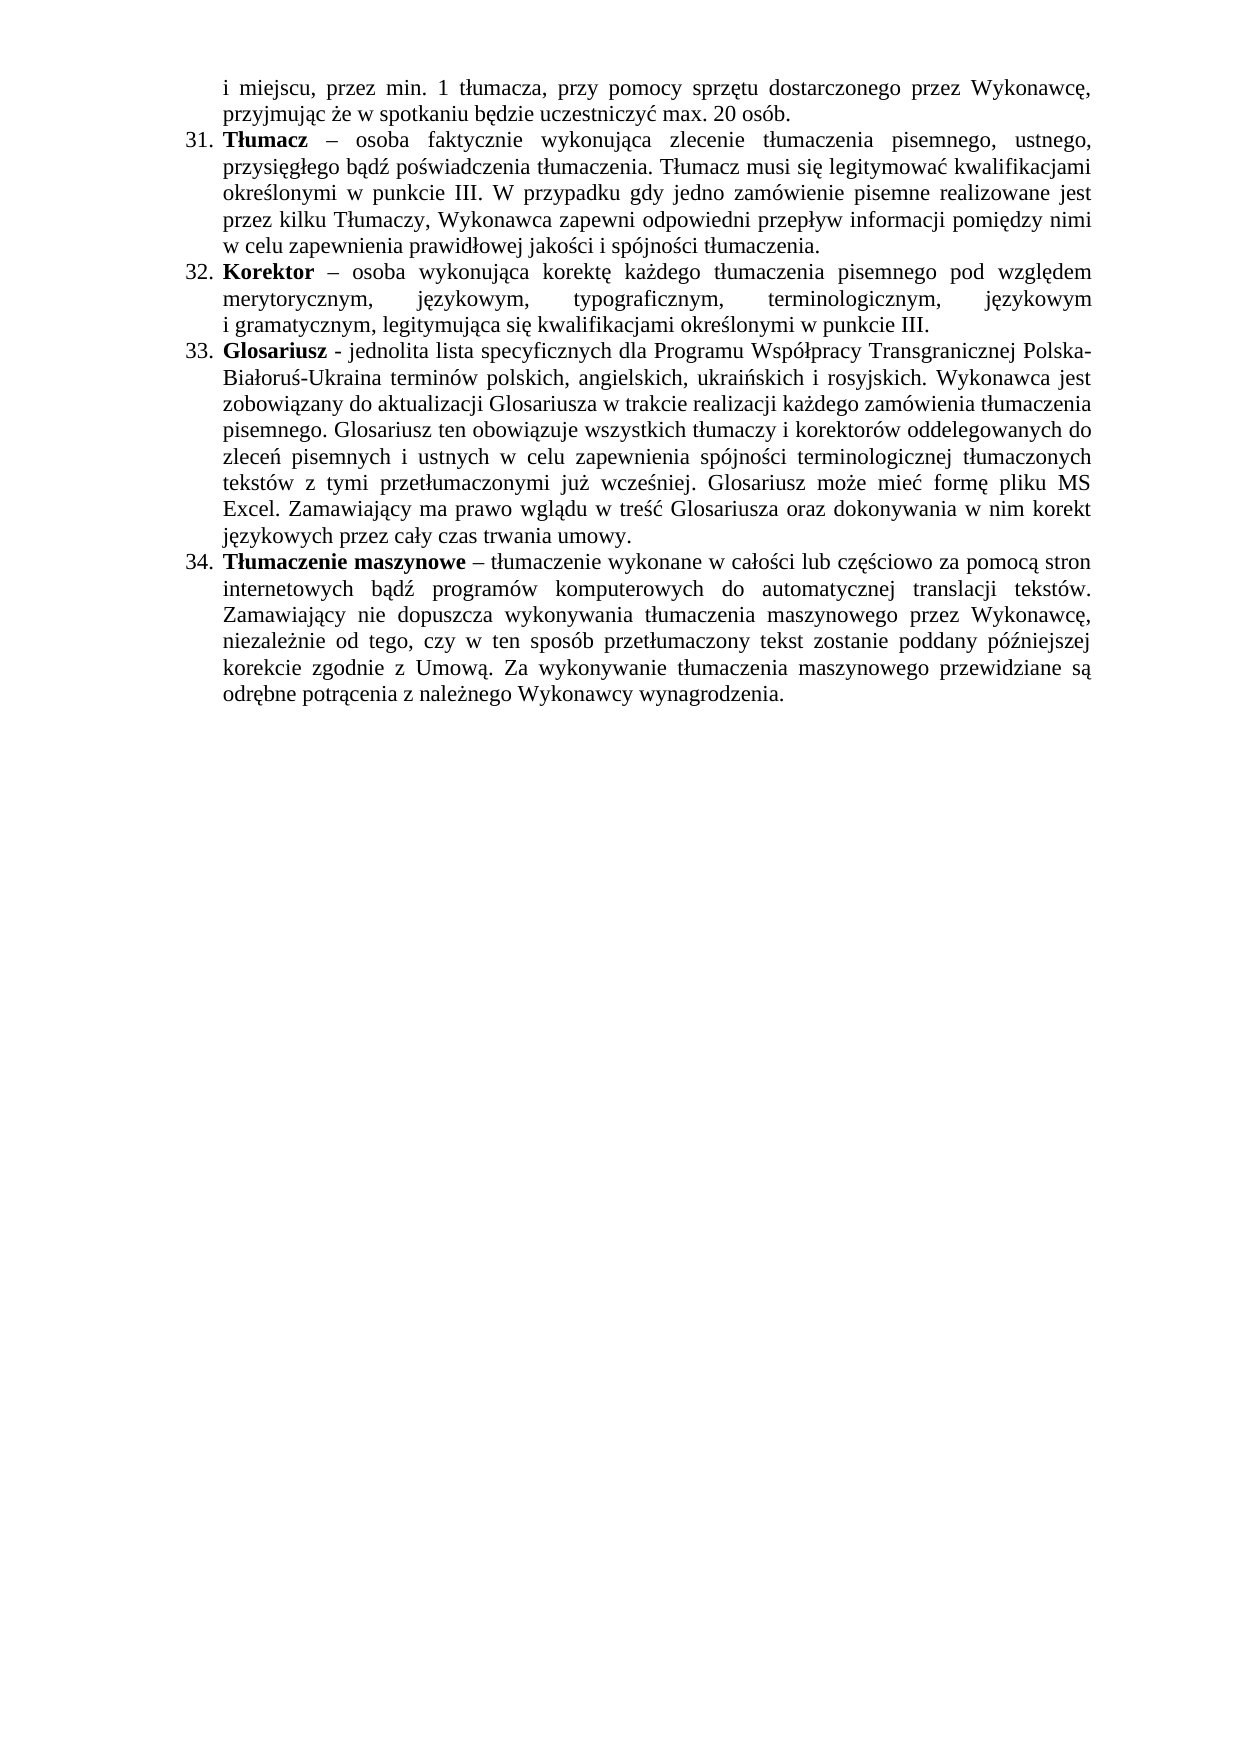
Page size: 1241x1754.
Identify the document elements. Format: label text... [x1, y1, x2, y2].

list Tłumacz – osoba faktycznie wykonująca zlecenie tłumaczenia pisemnego, ustnego, przysięgłego bądź poświadczenia tłumaczenia. Tłumacz musi się legitymować kwalifikacjami określonymi w punkcie III. W przypadku gdy jedno zamówienie pisemne realizowane jest przez kilku Tłumaczy, Wykonawca zapewni odpowiedni przepływ informacji pomiędzy nimi w celu zapewnienia prawidłowej jakości i spójności tłumaczenia. [185, 127, 1093, 258]
list Tłumaczenie maszynowe – tłumaczenie wykonane w całości lub częściowo za pomocą stron internetowych bądź programów komputerowych do automatycznej translacji tekstów. Zamawiający nie dopuszcza wykonywania tłumaczenia maszynowego przez Wykonawcę, niezależnie od tego, czy w ten sposób przetłumaczony tekst zostanie poddany późniejszej korekcie zgodnie z Umową. Za wykonywanie tłumaczenia maszynowego przewidziane są odrębne potrącenia z należnego Wykonawcy wynagrodzenia. [185, 548, 1093, 706]
list Glosariusz - jednolita lista specyficznych dla Programu Współpracy Transgranicznej Polska-Białoruś-Ukraina terminów polskich, angielskich, ukraińskich i rosyjskich. Wykonawca jest zobowiązany do aktualizacji Glosariusza w trakcie realizacji każdego zamówienia tłumaczenia pisemnego. Glosariusz ten obowiązuje wszystkich tłumaczy i korektorów oddelegowanych do zleceń pisemnych i ustnych w celu zapewnienia spójności terminologicznej tłumaczonych tekstów z tymi przetłumaczonymi już wcześniej. Glosariusz może mieć formę pliku MS Excel. Zamawiający ma prawo wglądu w treść Glosariusza oraz dokonywania w nim korekt językowych przez cały czas trwania umowy. [185, 337, 1093, 548]
list Korektor – osoba wykonująca korektę każdego tłumaczenia pisemnego pod względem merytorycznym, językowym, typograficznym, terminologicznym, językowym i gramatycznym, legitymująca się kwalifikacjami określonymi w punkcie III. [185, 258, 1093, 337]
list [185, 74, 1093, 127]
